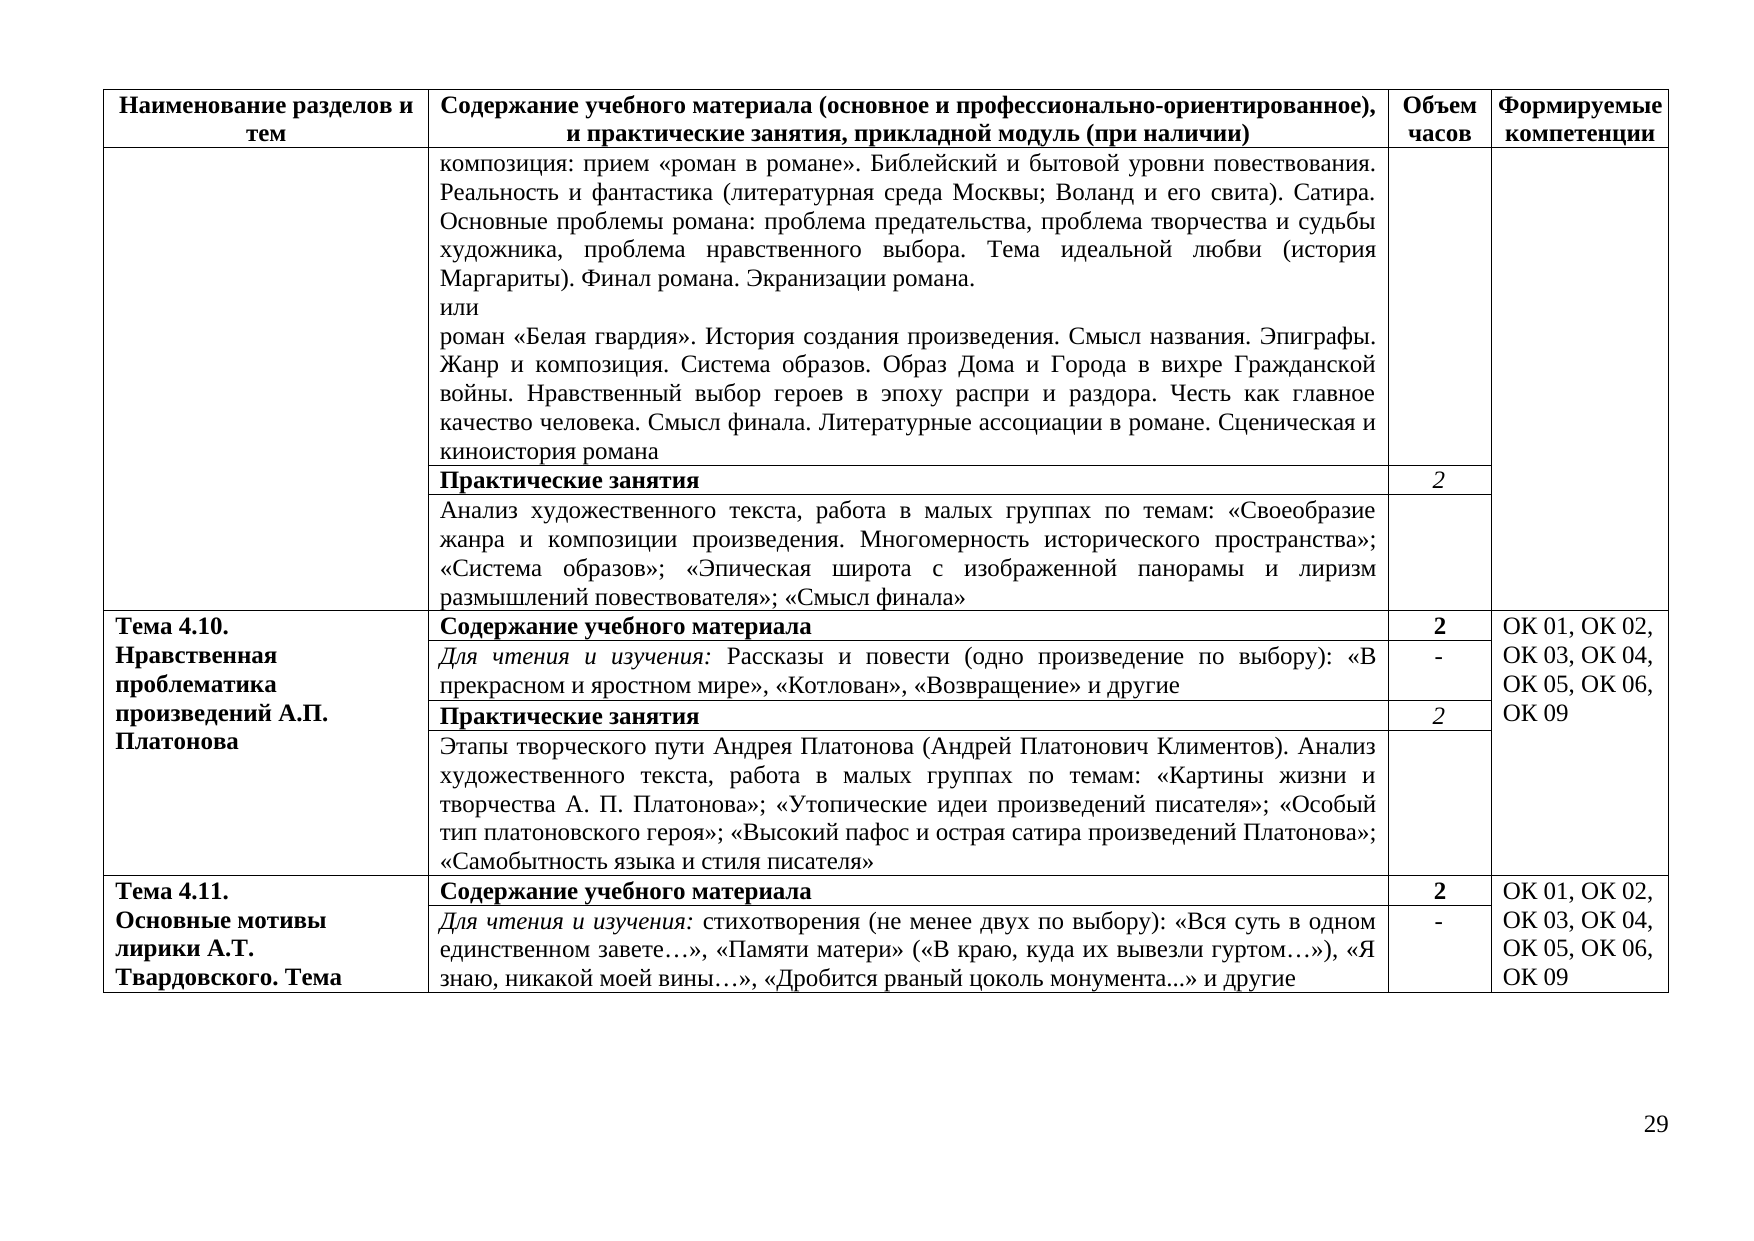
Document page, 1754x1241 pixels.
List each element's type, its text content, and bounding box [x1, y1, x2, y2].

table_header Содержание учебного материала (основное и профессионально-ориентированное), и практические занятия, прикладной модуль (при наличии) [429, 90, 1388, 147]
table_cell ОК 01, ОК 02, ОК 03, ОК 04, ОК 05, ОК 06, ОК 09 [1492, 611, 1668, 875]
table_cell Анализ художественного текста, работа в малых группах по темам: «Своеобразие жанра и композиции произведения. Многомерность исторического пространства»; «Система образов»; «Эпическая широта с изображенной панорамы и лиризм размышлений повествователя»; «Смысл финала» [429, 495, 1388, 610]
table_header Объем часов [1389, 90, 1491, 147]
table_cell Для чтения и изучения: Рассказы и повести (одно произведение по выбору): «В прекрасном и яростном мире», «Котлован», «Возвращение» и другие [429, 641, 1388, 700]
table_cell ОК 01, ОК 02, ОК 03, ОК 04, ОК 05, ОК 06, ОК 09 [1492, 876, 1668, 992]
table_cell - [1389, 148, 1491, 464]
table_cell 2 [1389, 876, 1491, 905]
table_cell - [1389, 641, 1491, 700]
table_cell 2 [1389, 611, 1491, 640]
table_cell Этапы творческого пути Андрея Платонова (Андрей Платонович Климентов). Анализ художественного текста, работа в малых группах по темам: «Картины жизни и творчества А. П. Платонова»; «Утопические идеи произведений писателя»; «Особый тип платоновского героя»; «Высокий пафос и острая сатира произведений Платонова»; «Самобытность языка и стиля писателя» [429, 731, 1388, 875]
table_cell [1389, 495, 1491, 610]
table_cell [1389, 731, 1491, 875]
table_cell 2 [1389, 466, 1491, 494]
table_header Формируемые компетенции [1492, 90, 1668, 147]
table_cell Практические занятия [429, 466, 1388, 494]
table_cell Содержание учебного материала [429, 876, 1388, 905]
table_cell 2 [1389, 701, 1491, 730]
table_cell - [1389, 906, 1491, 992]
table_header Наименование разделов и тем [104, 90, 428, 147]
table_cell Практические занятия [429, 701, 1388, 730]
table_cell Тема 4.11. Основные мотивы лирики А.Т. Твардовского. Тема Великой Отечественной войны в стихотворениях поэта [104, 876, 428, 992]
table_cell Содержание учебного материала [429, 611, 1388, 640]
table_cell Для чтения и изучения: стихотворения (не менее двух по выбору): «Вся суть в одном единственном завете…», «Памяти матери» («В краю, куда их вывезли гуртом…»), «Я знаю, никакой моей вины…», «Дробится рваный цоколь монумента...» и другие [429, 906, 1388, 992]
table_cell Тема 4.10. Нравственная проблематика произведений А.П. Платонова [104, 611, 428, 875]
